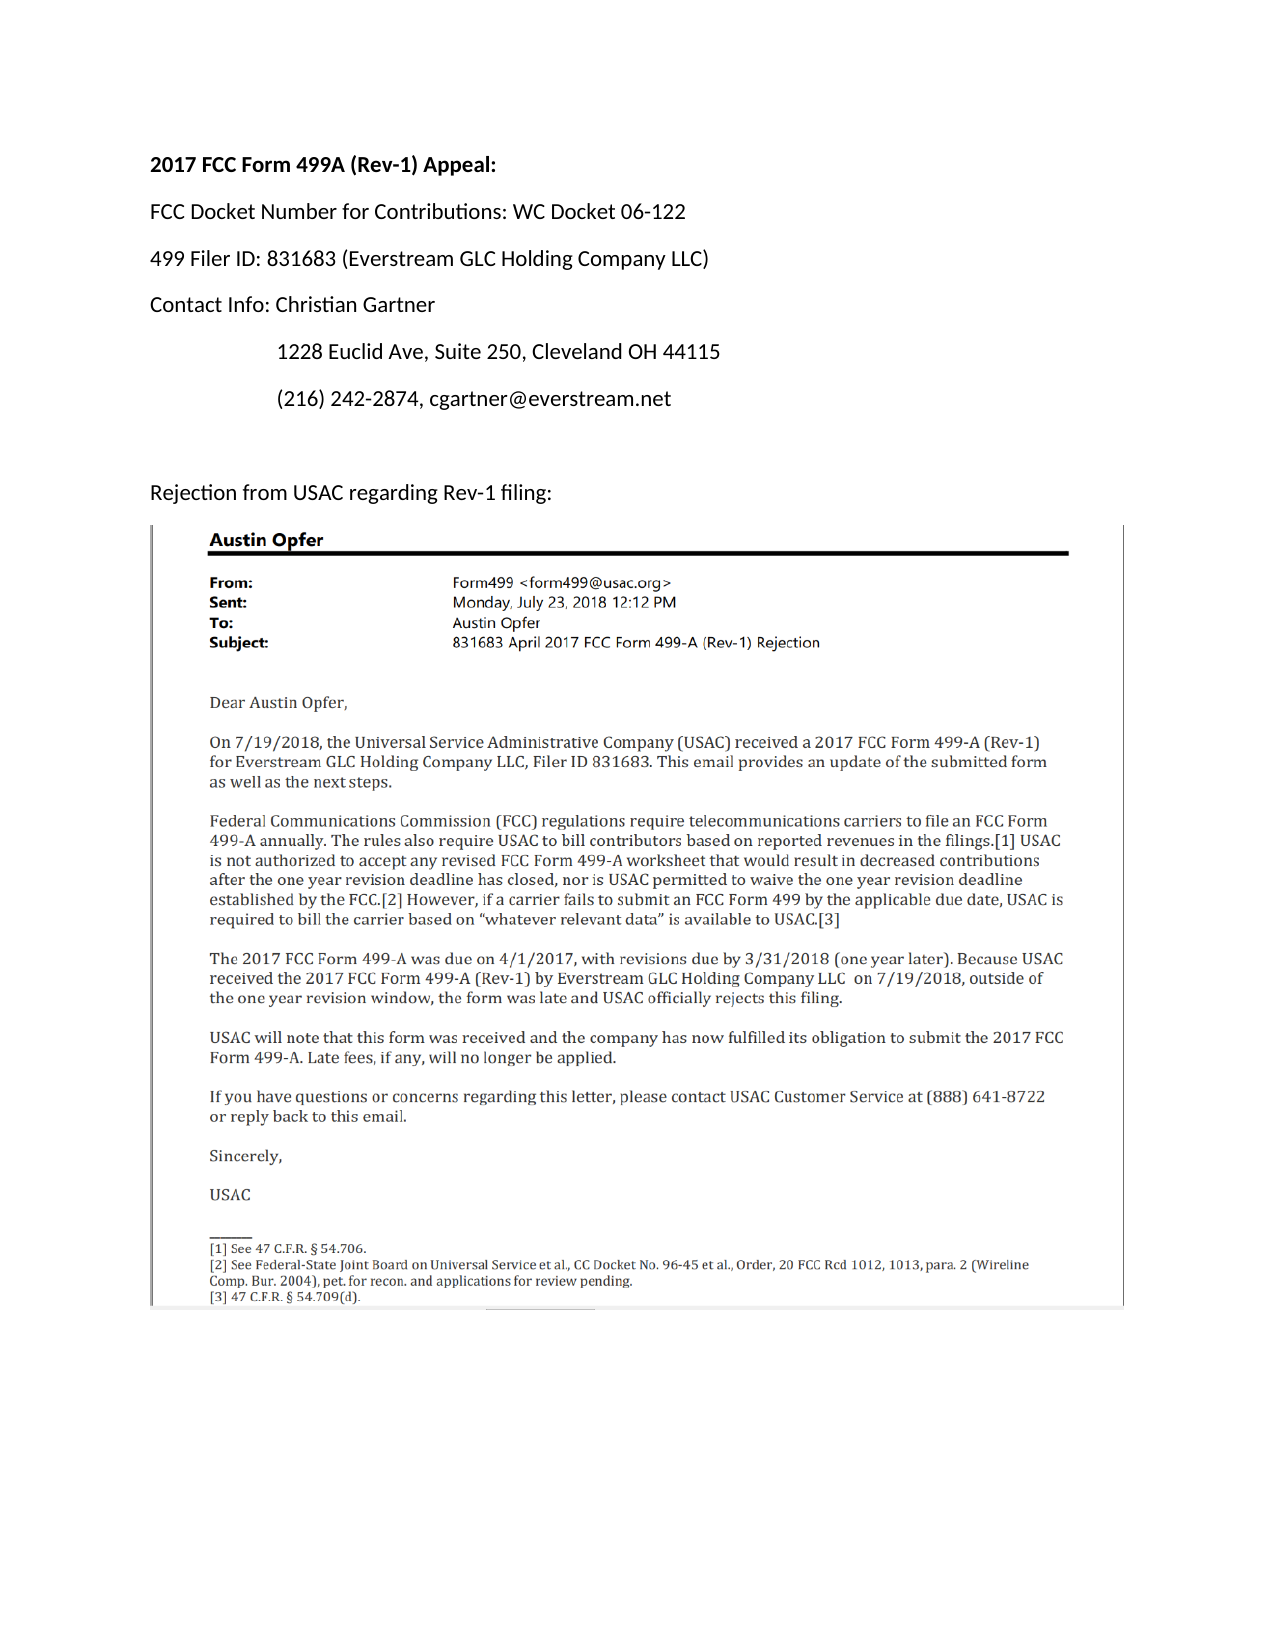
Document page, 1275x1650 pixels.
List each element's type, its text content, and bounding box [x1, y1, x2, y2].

text 2017 FCC Form 499A (Rev-1) Appeal: [150, 150, 1125, 178]
picture [150, 525, 1124, 1310]
text 499 Filer ID: 831683 (Everstream GLC Holding Company LLC) [150, 244, 1125, 272]
text Rejection from USAC regarding Rev-1 filing: [150, 478, 1125, 506]
text (216) 242-2874, cgartner@everstream.net [225, 384, 1125, 412]
text FCC Docket Number for Contributions: WC Docket 06-122 [150, 197, 1125, 225]
text 1228 Euclid Ave, Suite 250, Cleveland OH 44115 [225, 337, 1125, 366]
text Contact Info: Christian Gartner [150, 291, 1125, 319]
